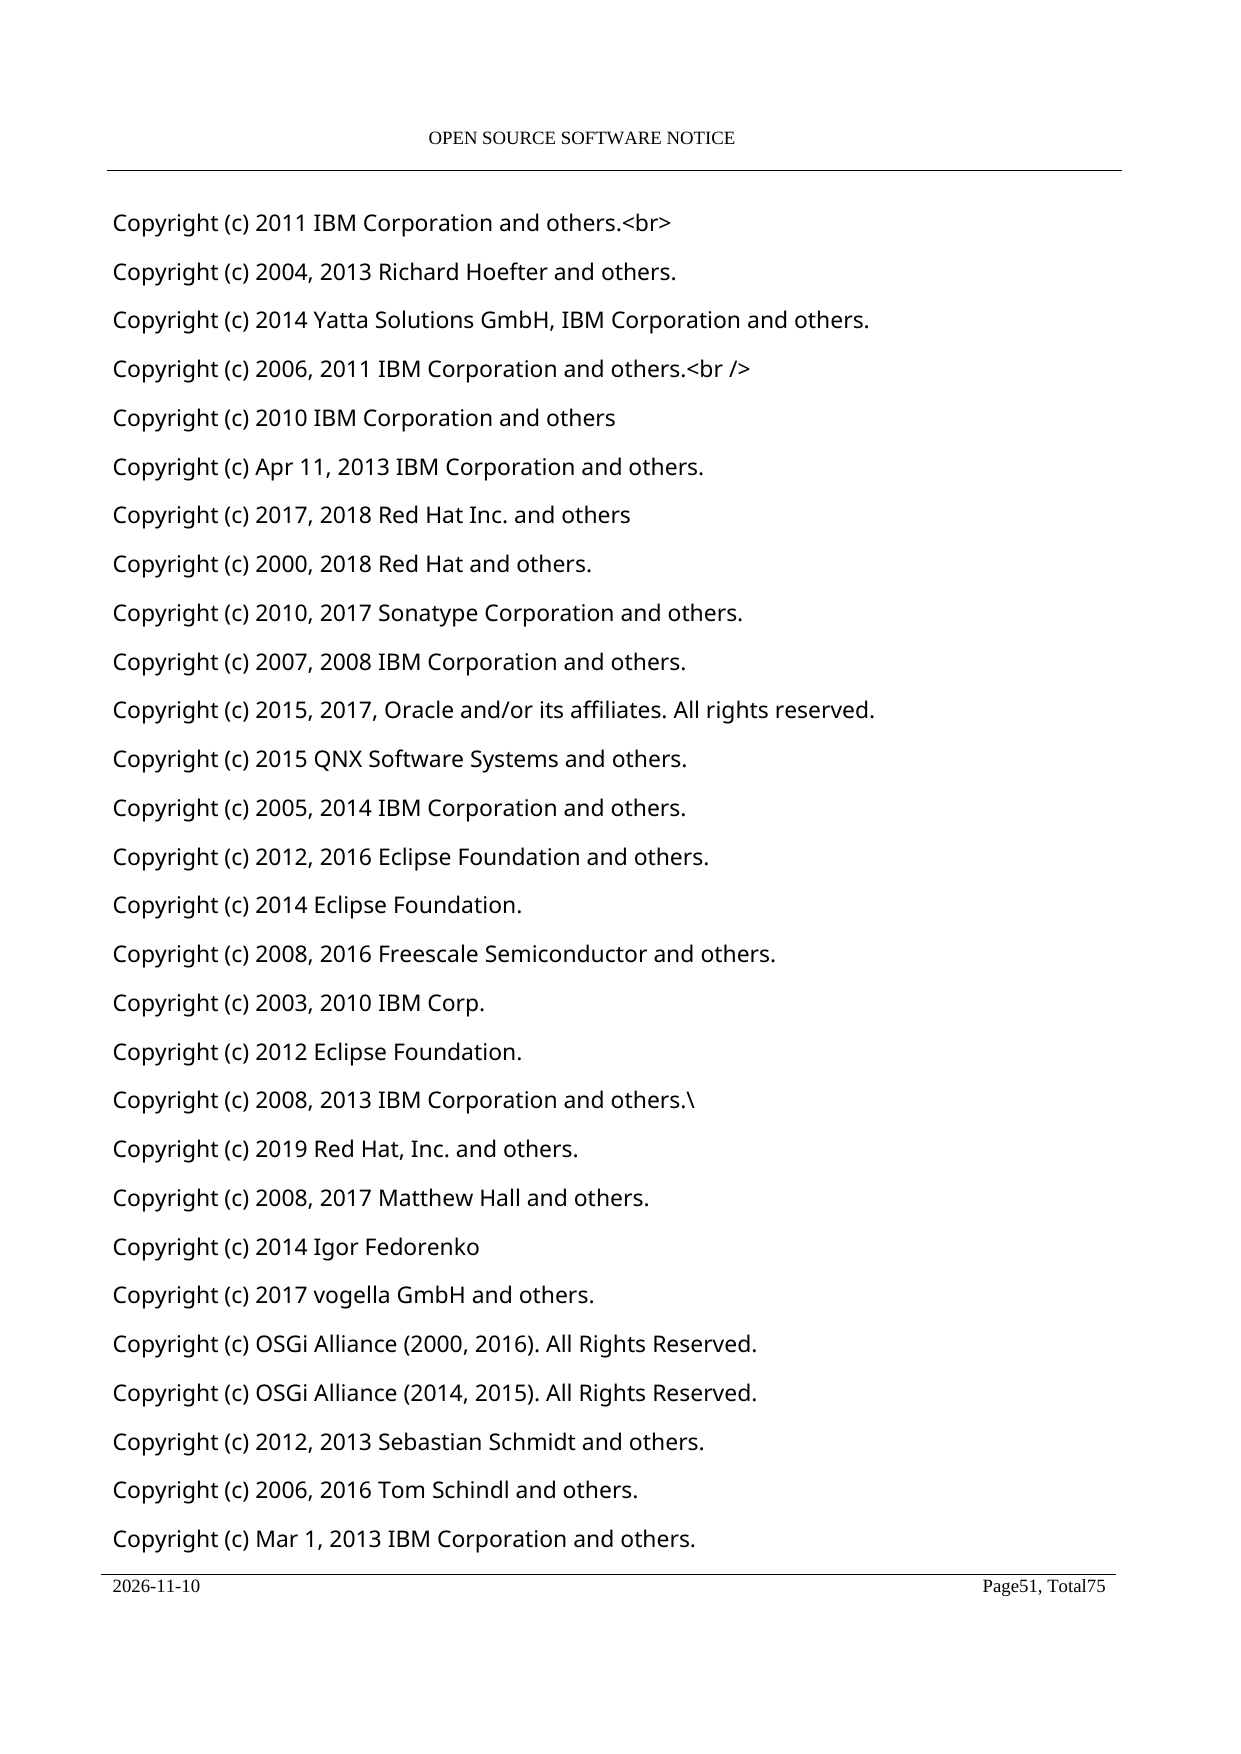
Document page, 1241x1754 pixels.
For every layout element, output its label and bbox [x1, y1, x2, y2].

text [112, 206, 1128, 1555]
